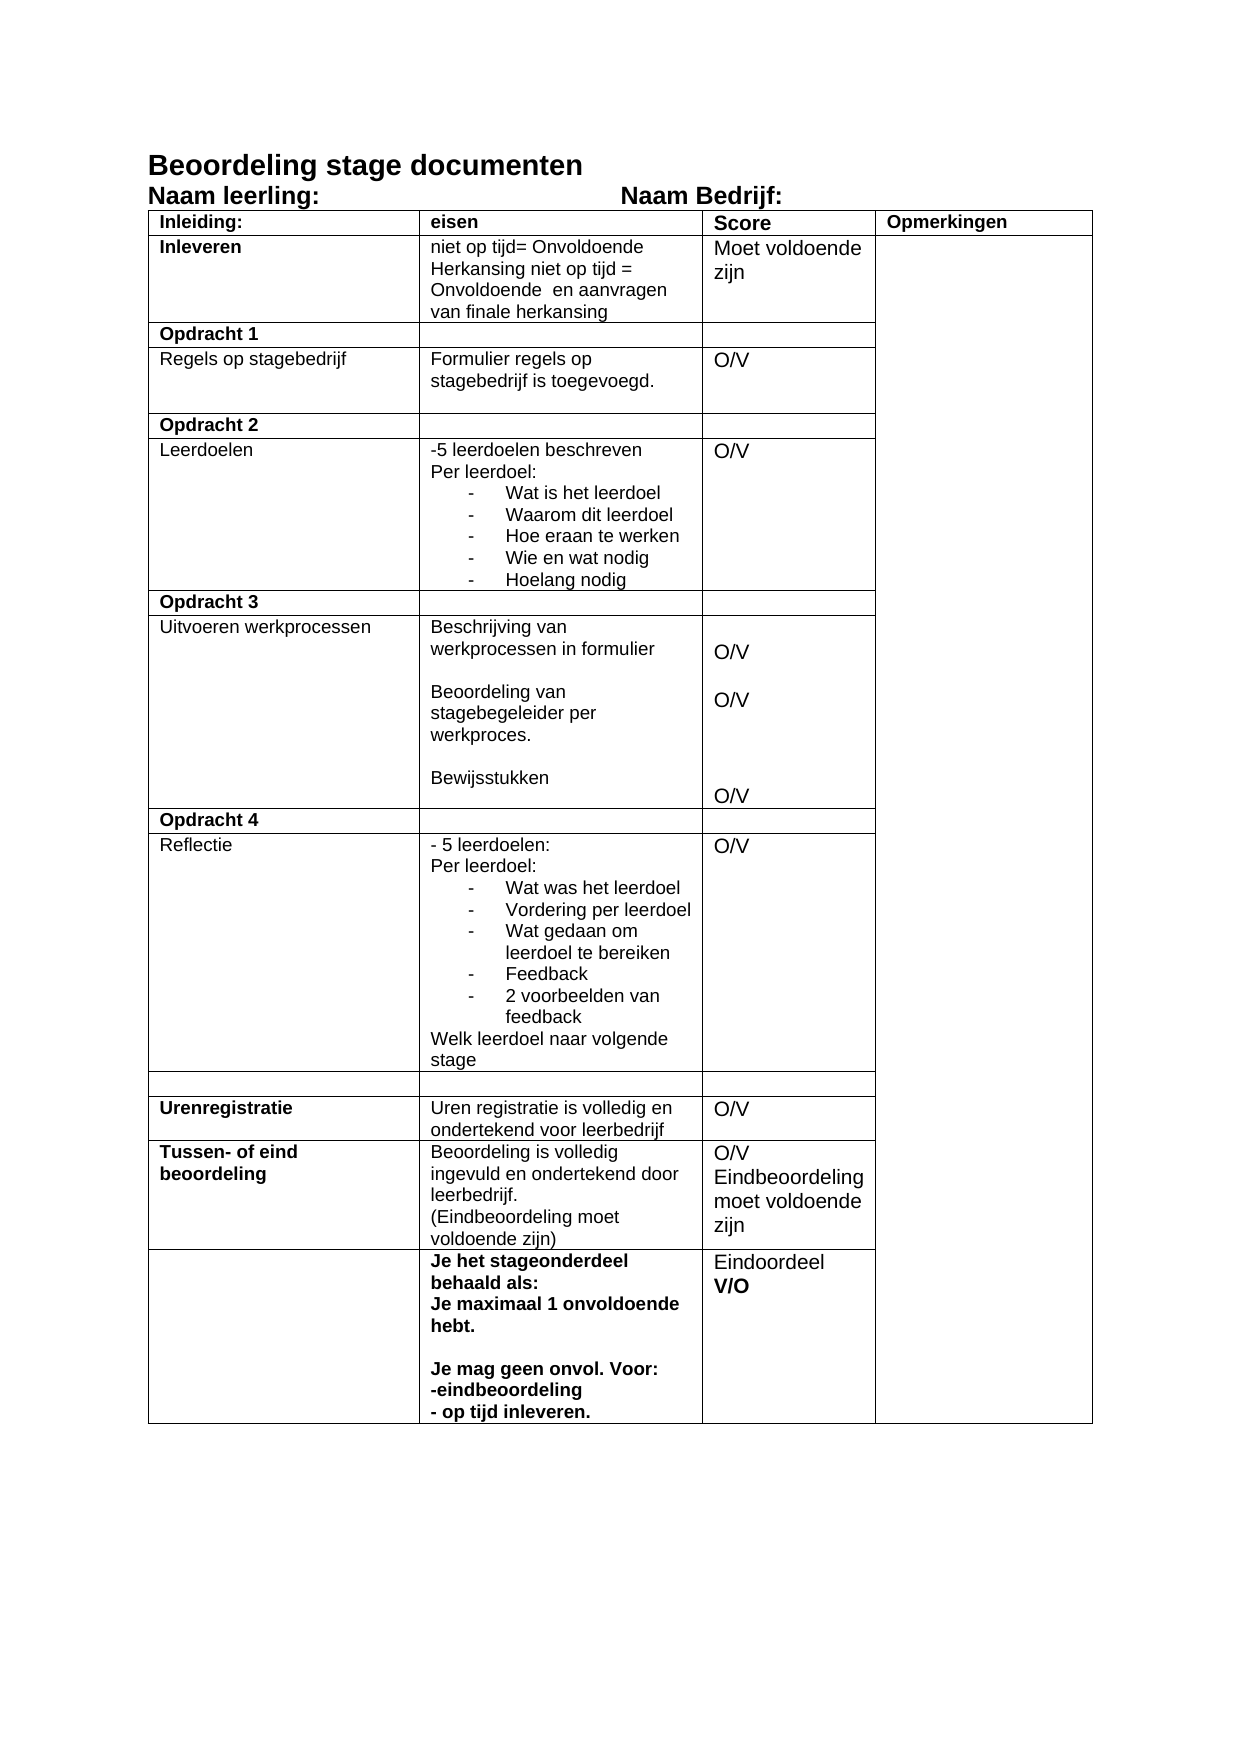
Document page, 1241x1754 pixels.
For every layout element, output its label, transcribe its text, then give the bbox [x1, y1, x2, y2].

table_cell [703, 1072, 875, 1096]
table_cell Opdracht 2 [149, 414, 419, 438]
table_cell niet op tijd= Onvoldoende Herkansing niet op tijd = Onvoldoende en aanvragen van finale herkansing [420, 236, 702, 322]
table_header Inleiding: [149, 211, 419, 235]
table_header eisen [420, 211, 702, 235]
table_cell O/V [703, 834, 875, 1071]
table_cell - 5 leerdoelen: Per leerdoel: Wat was het leerdoel Vordering per leerdoel Wat gedaan om leerdoel te bereiken Feedback 2 voorbeelden van feedback Welk leerdoel naar volgende stage [420, 834, 702, 1071]
table_cell Regels op stagebedrijf [149, 348, 419, 413]
table_cell Opdracht 3 [149, 591, 419, 615]
table_cell Reflectie [149, 834, 419, 1071]
table_cell Eindoordeel V/O [703, 1250, 875, 1422]
table_cell O/V [703, 348, 875, 413]
table_cell [149, 1250, 419, 1422]
table_cell [703, 414, 875, 438]
table_header Opmerkingen [876, 211, 1092, 235]
table_cell [703, 591, 875, 615]
text Naam leerling: Naam Bedrijf: [148, 181, 1093, 210]
table_cell O/V [703, 1097, 875, 1140]
table_cell [420, 323, 702, 347]
table_cell [420, 591, 702, 615]
table_cell [703, 323, 875, 347]
table_cell [420, 809, 702, 833]
table_cell [149, 1072, 419, 1096]
table_cell -5 leerdoelen beschreven Per leerdoel: Wat is het leerdoel Waarom dit leerdoel Hoe eraan te werken Wie en wat nodig Hoelang nodig [420, 439, 702, 590]
table_cell Uren registratie is volledig en ondertekend voor leerbedrijf [420, 1097, 702, 1140]
table_cell Je het stageonderdeel behaald als: Je maximaal 1 onvoldoende hebt. Je mag geen onvol. Voor: -eindbeoordeling - op tijd inleveren. [420, 1250, 702, 1422]
table_cell [703, 809, 875, 833]
table_cell Uitvoeren werkprocessen [149, 616, 419, 808]
table_cell Opdracht 1 [149, 323, 419, 347]
table_cell Leerdoelen [149, 439, 419, 590]
table_cell Moet voldoende zijn [703, 236, 875, 322]
table_cell [420, 414, 702, 438]
table_cell Opdracht 4 [149, 809, 419, 833]
table_cell Formulier regels op stagebedrijf is toegevoegd. [420, 348, 702, 413]
table_cell O/V [703, 439, 875, 590]
table_cell Beschrijving van werkprocessen in formulier Beoordeling van stagebegeleider per werkproces. Bewijsstukken [420, 616, 702, 808]
table_cell Urenregistratie [149, 1097, 419, 1140]
table_cell Tussen- of eind beoordeling [149, 1141, 419, 1249]
table_header Score [703, 211, 875, 235]
table_cell O/V Eindbeoordeling moet voldoende zijn [703, 1141, 875, 1249]
table_cell Inleveren [149, 236, 419, 322]
table_cell [876, 236, 1092, 1422]
table_cell Beoordeling is volledig ingevuld en ondertekend door leerbedrijf. (Eindbeoordeling moet voldoende zijn) [420, 1141, 702, 1249]
text Beoordeling stage documenten [148, 148, 1093, 181]
table_cell O/V O/V O/V [703, 616, 875, 808]
table_cell [420, 1072, 702, 1096]
